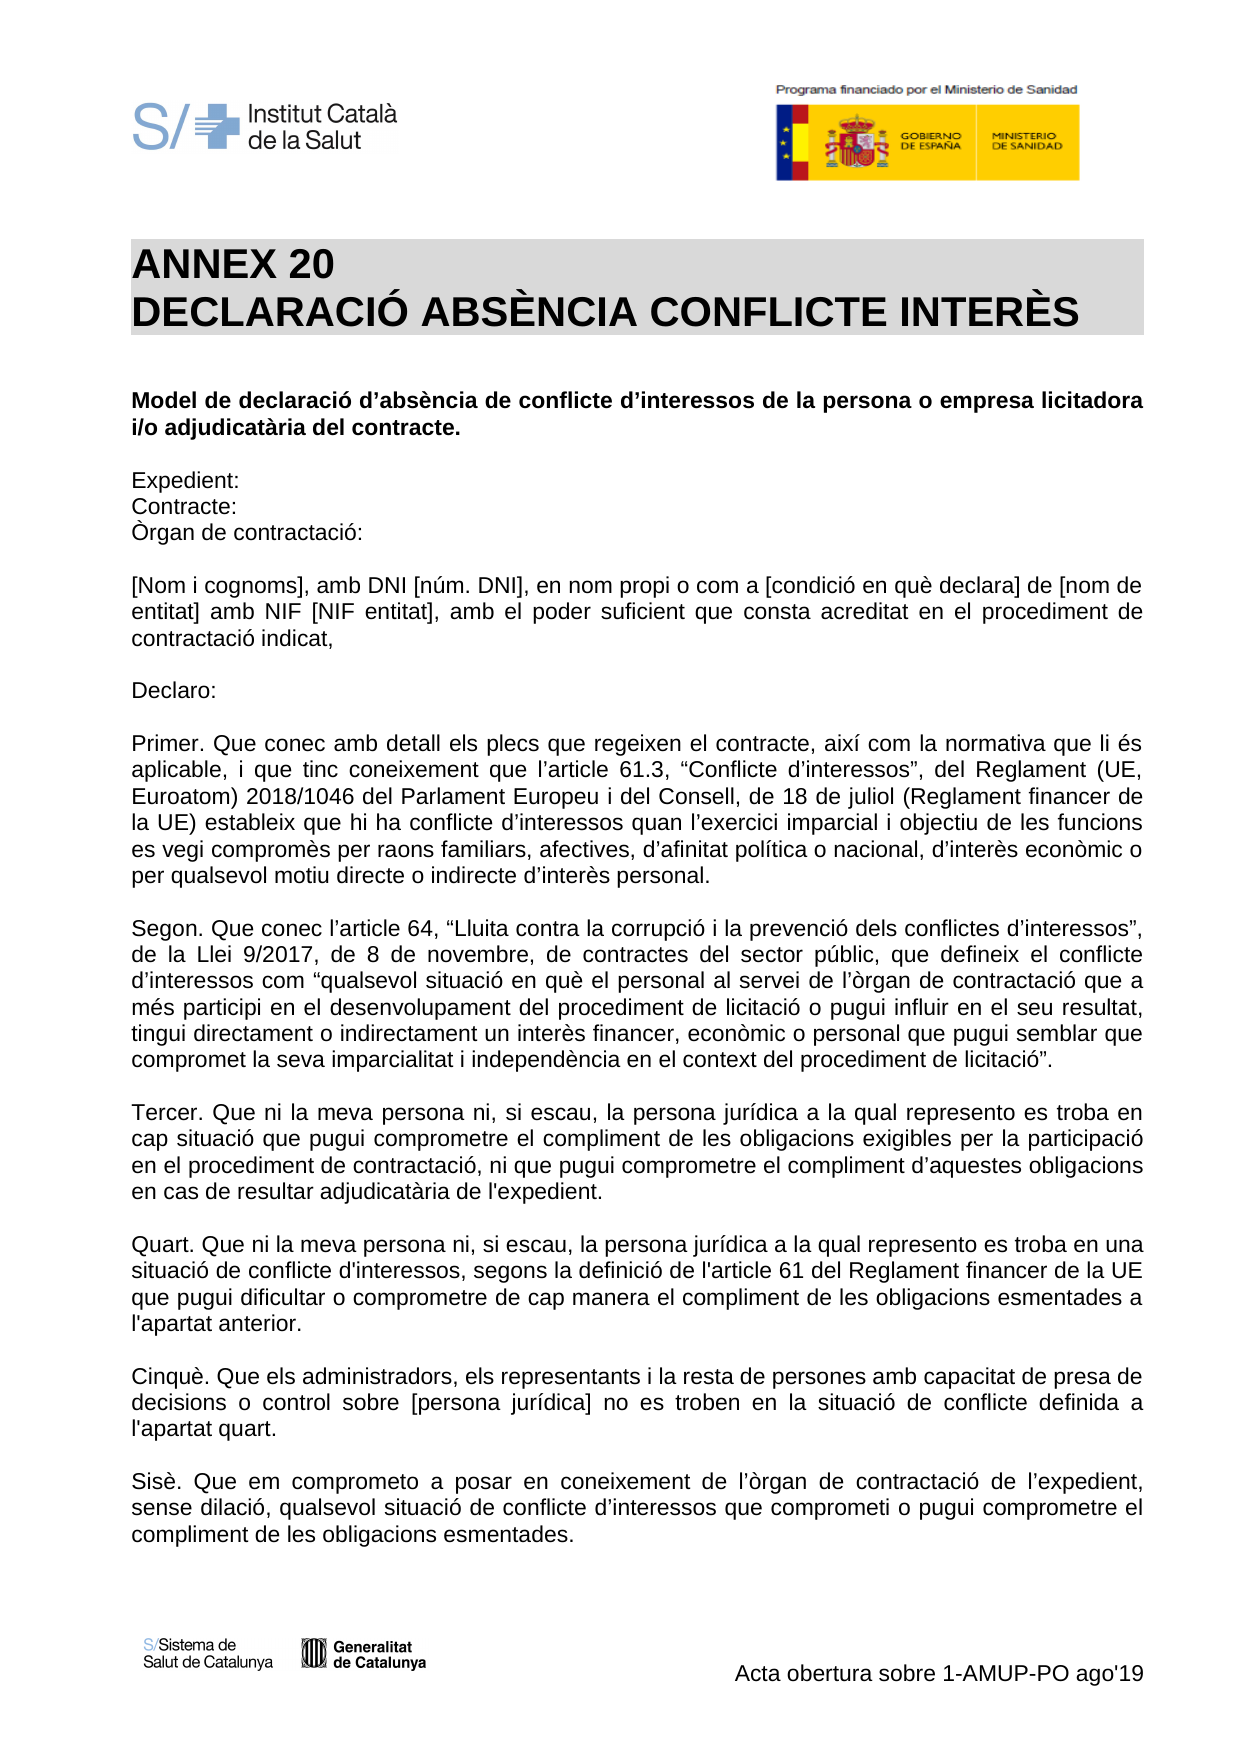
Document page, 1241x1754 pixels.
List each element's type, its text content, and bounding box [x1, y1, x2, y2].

text ANNEX 20 [131, 239, 1144, 287]
picture [142, 1638, 429, 1671]
text Primer. Que conec amb detall els plecs que regeixen el contracte, així com la normativa que li és aplicable, i que tinc coneixement que l’article 61.3, “Conflicte d’interessos”, del Reglament (UE, Euroatom) 2018/1046 del Parlament Europeu i del Consell, de 18 de juliol (Reglament financer de la UE) estableix que hi ha conflicte d’interessos quan l’exercici imparcial i objectiu de les funcions es vegi compromès per raons familiars, afectives, d’afinitat política o nacional, d’interès econòmic o per qualsevol motiu directe o indirecte d’interès personal. [131, 730, 1144, 888]
text Cinquè. Que els administradors, els representants i la resta de persones amb capacitat de presa de decisions o control sobre [persona jurídica] no es troben en la situació de conflicte definida a l'apartat quart. [131, 1363, 1144, 1442]
picture [763, 75, 1088, 191]
text Contracte: [131, 493, 1144, 519]
text Sisè. Que em comprometo a posar en coneixement de l’òrgan de contractació de l’expedient, sense dilació, qualsevol situació de conflicte d’interessos que comprometi o pugui comprometre el compliment de les obligacions esmentades. [131, 1468, 1144, 1547]
text Òrgan de contractació: [131, 519, 1144, 546]
text Tercer. Que ni la meva persona ni, si escau, la persona jurídica a la qual represento es troba en cap situació que pugui comprometre el compliment de les obligacions exigibles per la participació en el procediment de contractació, ni que pugui comprometre el compliment d’aquestes obligacions en cas de resultar adjudicatària de l'expedient. [131, 1099, 1144, 1204]
text Quart. Que ni la meva persona ni, si escau, la persona jurídica a la qual represento es troba en una situació de conflicte d'interessos, segons la definició de l'article 61 del Reglament financer de la UE que pugui dificultar o comprometre de cap manera el compliment de les obligacions esmentades a l'apartat anterior. [131, 1231, 1144, 1336]
text [Nom i cognoms], amb DNI [núm. DNI], en nom propi o com a [condició en què declara] de [nom de entitat] amb NIF [NIF entitat], amb el poder suficient que consta acreditat en el procediment de contractació indicat, [131, 572, 1144, 651]
text DECLARACIÓ ABSÈNCIA CONFLICTE INTERÈS [131, 287, 1144, 335]
text Declaro: [131, 677, 1144, 704]
text Expedient: [131, 467, 1144, 493]
text Model de declaració d’absència de conflicte d’interessos de la persona o empresa licitadora i/o adjudicatària del contracte. [131, 387, 1144, 440]
text Segon. Que conec l’article 64, “Lluita contra la corrupció i la prevenció dels conflictes d’interessos”, de la Llei 9/2017, de 8 de novembre, de contractes del sector públic, que defineix el conflicte d’interessos com “qualsevol situació en què el personal al servei de l’òrgan de contractació que a més participi en el desenvolupament del procediment de licitació o pugui influir en el seu resultat, tingui directament o indirectament un interès financer, econòmic o personal que pugui semblar que compromet la seva imparcialitat i independència en el context del procediment de licitació”. [131, 914, 1144, 1073]
